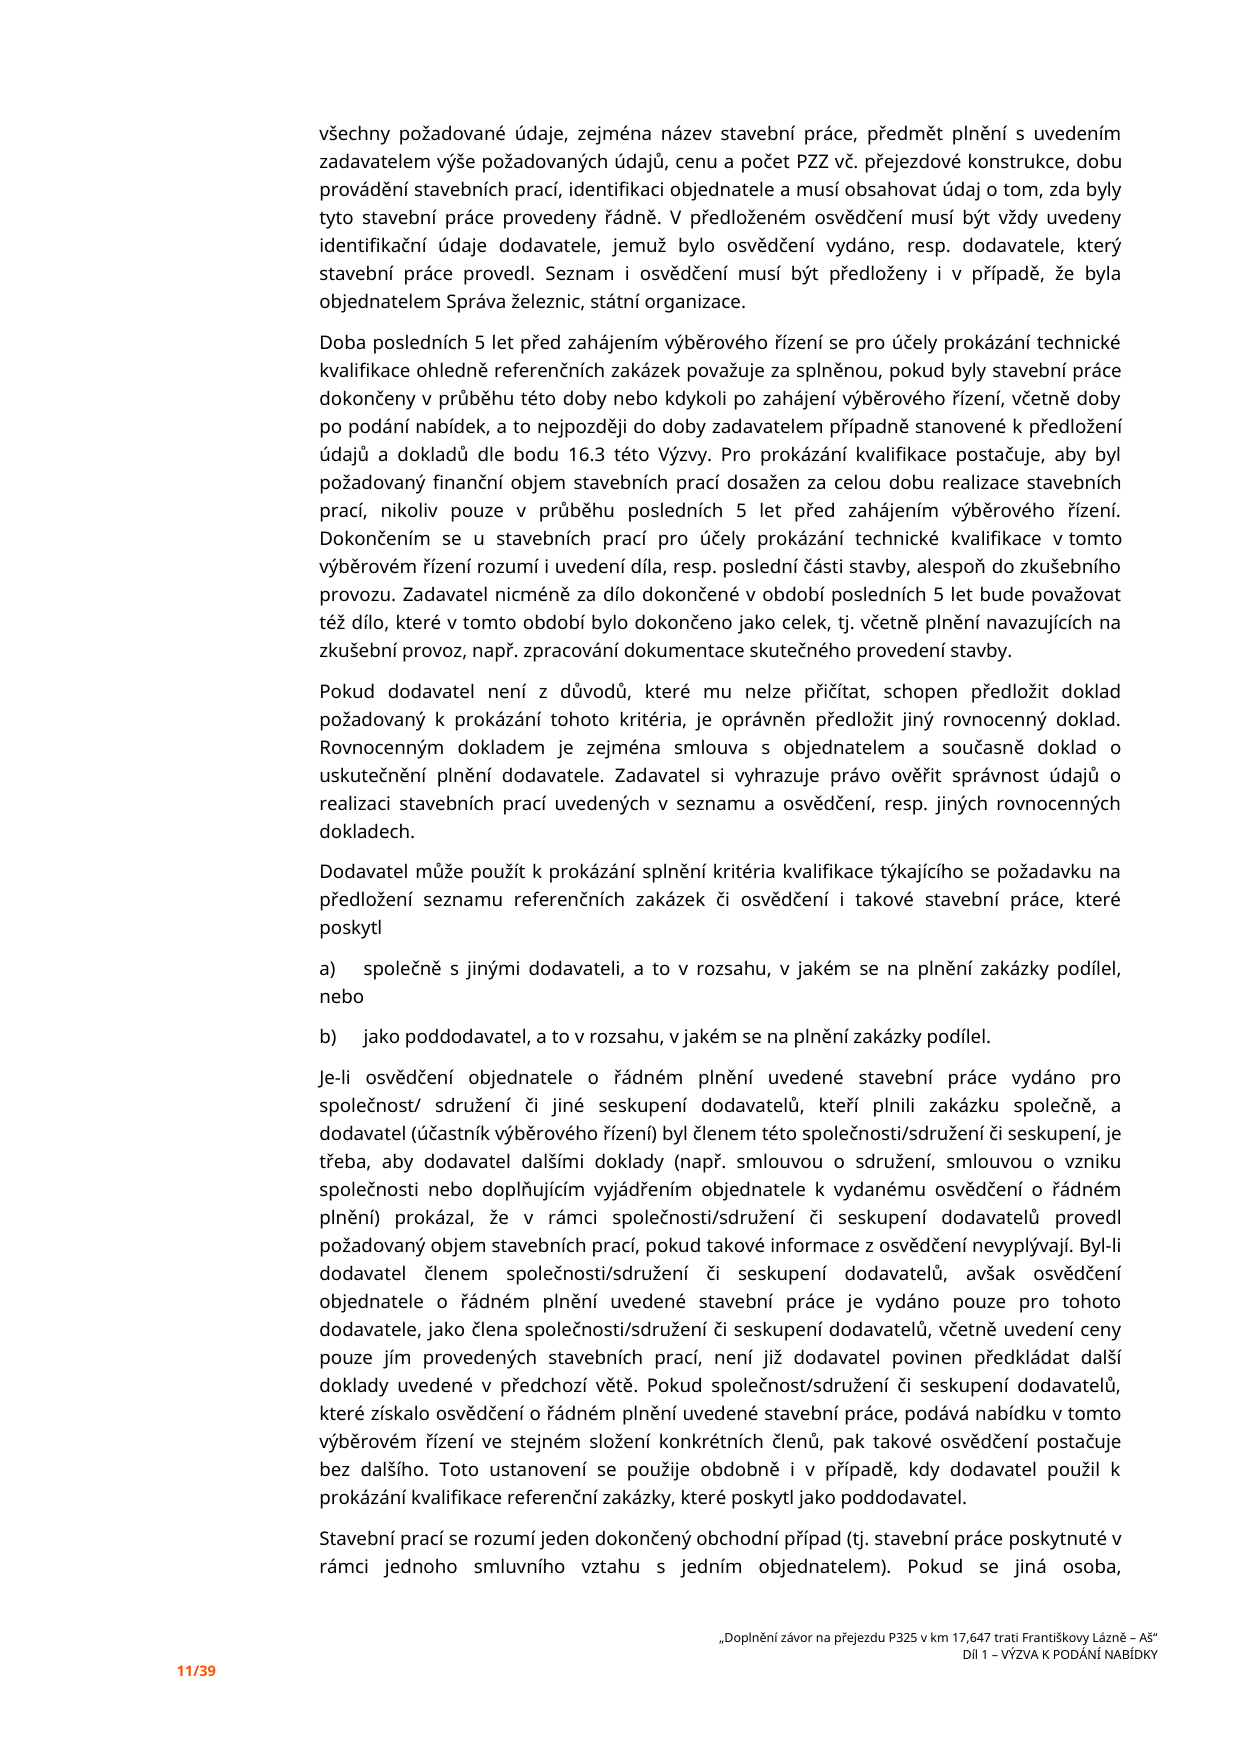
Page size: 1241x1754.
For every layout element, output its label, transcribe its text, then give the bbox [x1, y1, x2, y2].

text a) společně s jinými dodavateli, a to v rozsahu, v jakém se na plnění zakázky podílel, nebo [319, 955, 1122, 1009]
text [319, 1525, 1122, 1579]
text Je-li osvědčení objednatele o řádném plnění uvedené stavební práce vydáno pro společnost/ sdružení či jiné seskupení dodavatelů, kteří plnili zakázku společně, a dodavatel (účastník výběrového řízení) byl členem této společnosti/sdružení či seskupení, je třeba, aby dodavatel dalšími doklady (např. smlouvou o sdružení, smlouvou o vzniku společnosti nebo doplňujícím vyjádřením objednatele k vydanému osvědčení o řádném plnění) prokázal, že v rámci společnosti/sdružení či seskupení dodavatelů provedl požadovaný objem stavebních prací, pokud takové informace z osvědčení nevyplývají. Byl-li dodavatel členem společnosti/sdružení či seskupení dodavatelů, avšak osvědčení objednatele o řádném plnění uvedené stavební práce je vydáno pouze pro tohoto dodavatele, jako člena společnosti/sdružení či seskupení dodavatelů, včetně uvedení ceny pouze jím provedených stavebních prací, není již dodavatel povinen předkládat další doklady uvedené v předchozí větě. Pokud společnost/sdružení či seskupení dodavatelů, které získalo osvědčení o řádném plnění uvedené stavební práce, podává nabídku v tomto výběrovém řízení ve stejném složení konkrétních členů, pak takové osvědčení postačuje bez dalšího. Toto ustanovení se použije obdobně i v případě, kdy dodavatel použil k prokázání kvalifikace referenční zakázky, které poskytl jako poddodavatel. [319, 1064, 1122, 1510]
text Dodavatel může použít k prokázání splnění kritéria kvalifikace týkajícího se požadavku na předložení seznamu referenčních zakázek či osvědčení i takové stavební práce, které poskytl [319, 859, 1122, 940]
text b) jako poddodavatel, a to v rozsahu, v jakém se na plnění zakázky podílel. [319, 1024, 1122, 1049]
text Doba posledních 5 let před zahájením výběrového řízení se pro účely prokázání technické kvalifikace ohledně referenčních zakázek považuje za splněnou, pokud byly stavební práce dokončeny v průběhu této doby nebo kdykoli po zahájení výběrového řízení, včetně doby po podání nabídek, a to nejpozději do doby zadavatelem případně stanovené k předložení údajů a dokladů dle bodu 16.3 této Výzvy. Pro prokázání kvalifikace postačuje, aby byl požadovaný finanční objem stavebních prací dosažen za celou dobu realizace stavebních prací, nikoliv pouze v průběhu posledních 5 let před zahájením výběrového řízení. Dokončením se u stavebních prací pro účely prokázání technické kvalifikace v tomto výběrovém řízení rozumí i uvedení díla, resp. poslední části stavby, alespoň do zkušebního provozu. Zadavatel nicméně za dílo dokončené v období posledních 5 let bude považovat též dílo, které v tomto období bylo dokončeno jako celek, tj. včetně plnění navazujících na zkušební provoz, např. zpracování dokumentace skutečného provedení stavby. [319, 329, 1122, 663]
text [319, 121, 1122, 314]
text Pokud dodavatel není z důvodů, které mu nelze přičítat, schopen předložit doklad požadovaný k prokázání tohoto kritéria, je oprávněn předložit jiný rovnocenný doklad. Rovnocenným dokladem je zejména smlouva s objednatelem a současně doklad o uskutečnění plnění dodavatele. Zadavatel si vyhrazuje právo ověřit správnost údajů o realizaci stavebních prací uvedených v seznamu a osvědčení, resp. jiných rovnocenných dokladech. [319, 678, 1122, 844]
